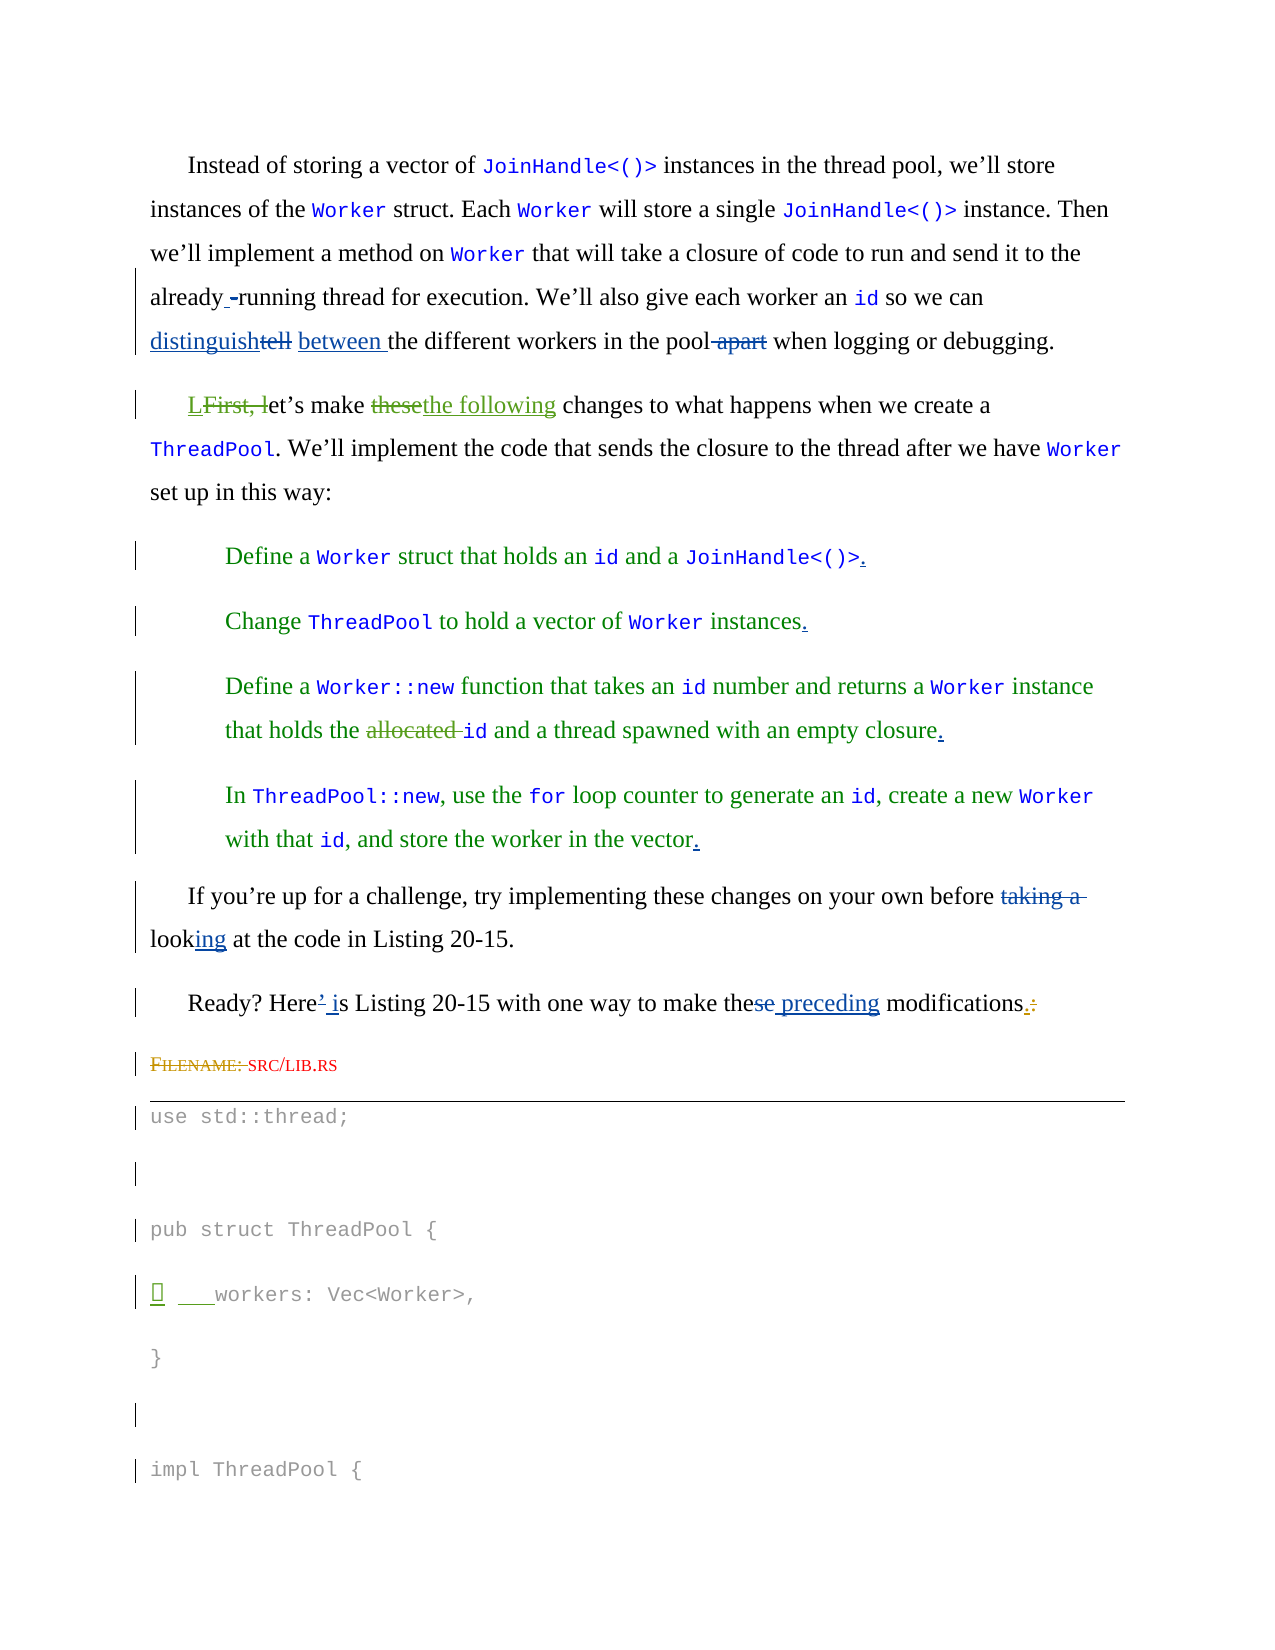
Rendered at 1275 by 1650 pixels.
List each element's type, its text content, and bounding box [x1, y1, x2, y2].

text use std::thread; [150, 1102, 1125, 1130]
text Instead of storing a vector of JoinHandle<()> instances in the thread pool, we’ll store instances of the Worker struct. Each Worker will store a single JoinHandle<()> instance. Then we’ll implement a method on Worker that will take a closure of code to run and send it to the alreadyrunning thread for execution. We’ll also give each worker an id so we can the different workers in the pool when logging or debugging. [150, 150, 1125, 354]
text impl ThreadPool { [150, 1459, 1125, 1483]
text et’s make changes to what happens when we create a ThreadPool. We’ll implement the code that sends the closure to the thread after we have Worker set up in this way: [150, 390, 1125, 506]
text If you’re up for a challenge, try implementing these changes on your own before look at the code in Listing 20-15. [150, 881, 1125, 953]
text } [150, 1347, 1125, 1370]
list Define a Worker struct that holds an id and a JoinHandle<()> [225, 541, 1125, 570]
text src/lib.rs [150, 1052, 1125, 1076]
text workers: Vec<Worker>, [150, 1275, 1125, 1309]
text Ready? Heres Listing 20-15 with one way to make the modifications [150, 988, 1125, 1017]
list Define a Worker::new function that takes an id number and returns a Worker instance that holds the id and a thread spawned with an empty closure [225, 671, 1125, 745]
list Change ThreadPool to hold a vector of Worker instances [225, 606, 1125, 636]
list In ThreadPool::new, use the for loop counter to generate an id, create a new Worker with that id, and store the worker in the vector [225, 780, 1125, 854]
text pub struct ThreadPool { [150, 1218, 1125, 1242]
